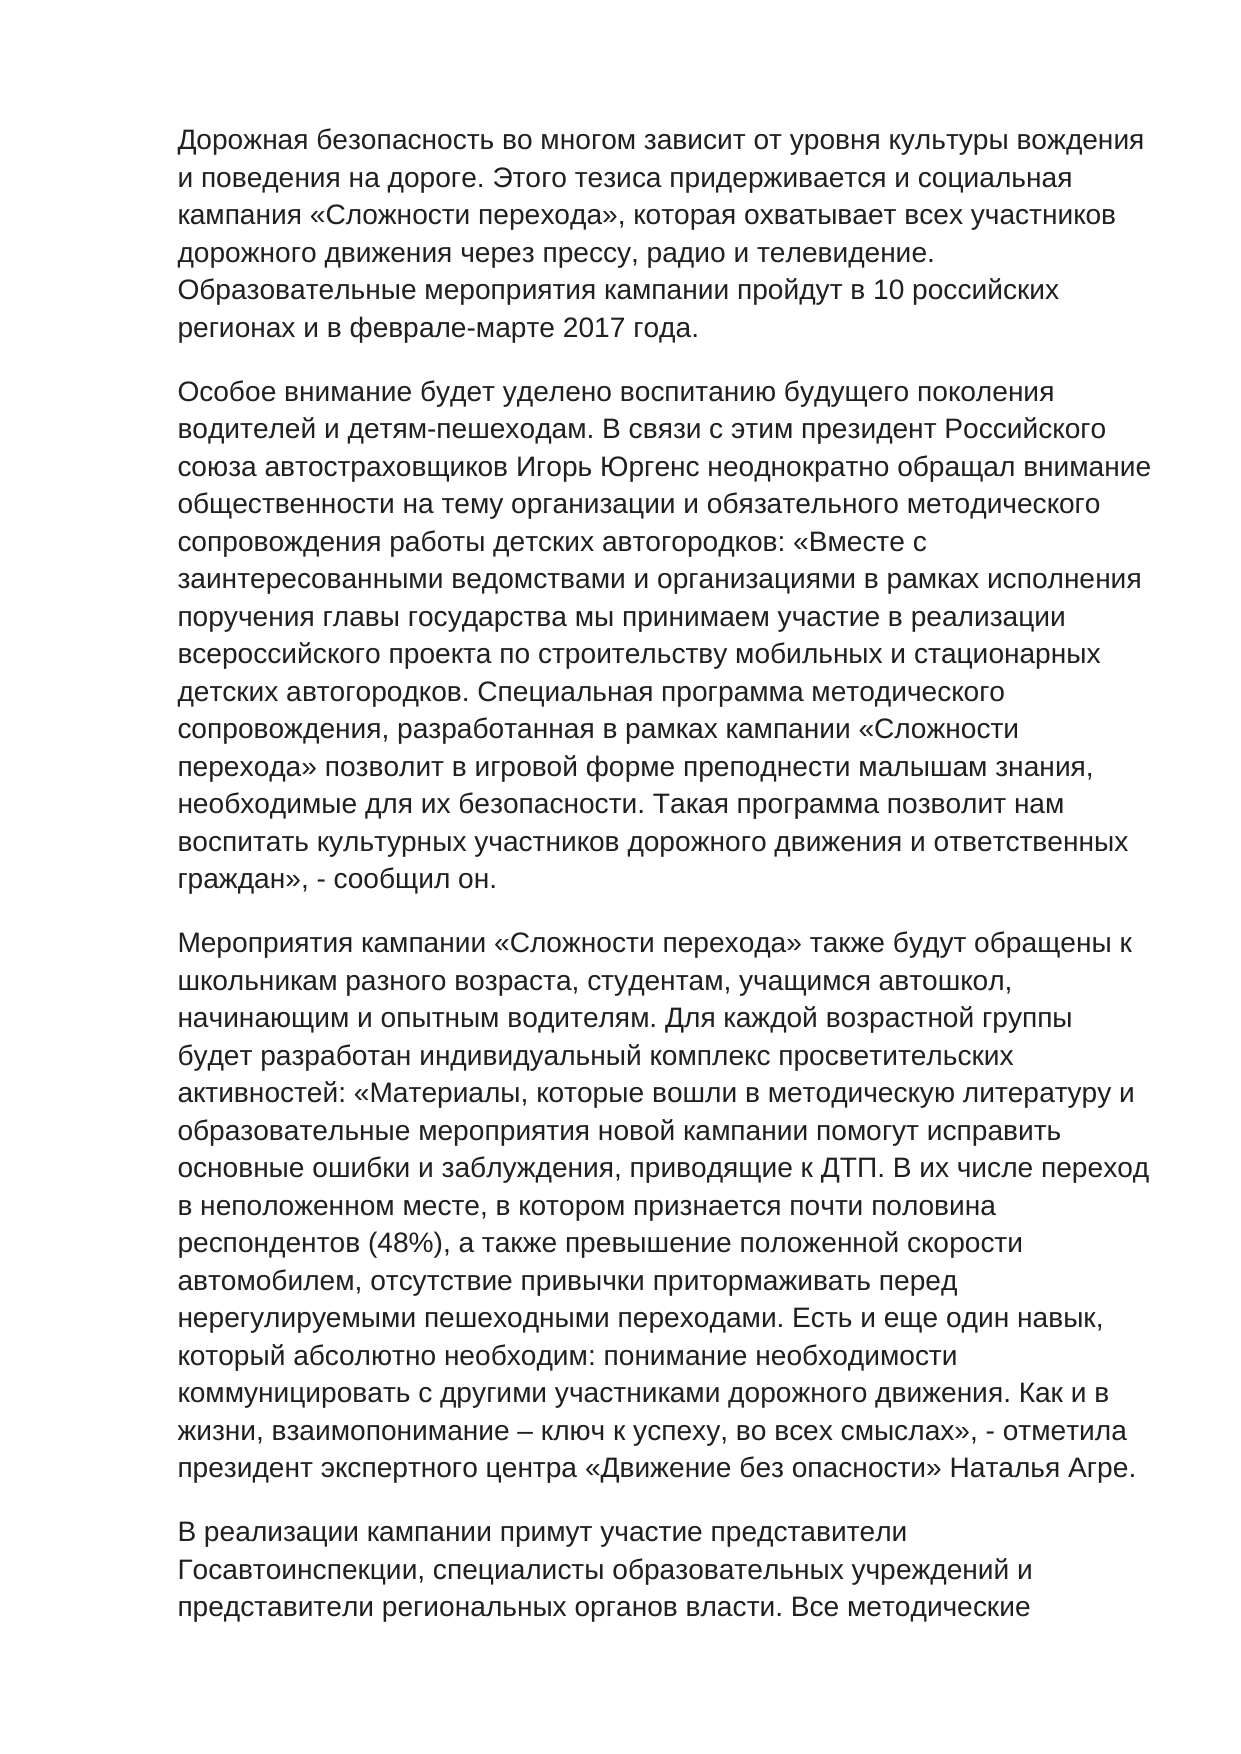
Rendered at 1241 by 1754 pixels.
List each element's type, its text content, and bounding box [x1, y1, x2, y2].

text Дорожная безопасность во многом зависит от уровня культуры вождения и поведения на дороге. Этого тезиса придерживается и социальная кампания «Сложности перехода», которая охватывает всех участников дорожного движения через прессу, радио и телевидение. Образовательные мероприятия кампании пройдут в 10 российских регионах и в феврале-марте 2017 года. [177, 118, 1152, 343]
text Мероприятия кампании «Сложности перехода» также будут обращены к школьникам разного возраста, студентам, учащимся автошкол, начинающим и опытным водителям. Для каждой возрастной группы будет разработан индивидуальный комплекс просветительских активностей: «Материалы, которые вошли в методическую литературу и образовательные мероприятия новой кампании помогут исправить основные ошибки и заблуждения, приводящие к ДТП. В их числе переход в неположенном месте, в котором признается почти половина респондентов (48%), а также превышение положенной скорости автомобилем, отсутствие привычки притормаживать перед нерегулируемыми пешеходными переходами. Есть и еще один навык, который абсолютно необходим: понимание необходимости коммуницировать с другими участниками дорожного движения. Как и в жизни, взаимопонимание – ключ к успеху, во всех смыслах», - отметила президент экспертного центра «Движение без опасности» Наталья Агре. [177, 921, 1152, 1484]
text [177, 1510, 1152, 1623]
text Особое внимание будет уделено воспитанию будущего поколения водителей и детям-пешеходам. В связи с этим президент Российского союза автостраховщиков Игорь Юргенс неоднократно обращал внимание общественности на тему организации и обязательного методического сопровождения работы детских автогородков: «Вместе с заинтересованными ведомствами и организациями в рамках исполнения поручения главы государства мы принимаем участие в реализации всероссийского проекта по строительству мобильных и стационарных детских автогородков. Специальная программа методического сопровождения, разработанная в рамках кампании «Сложности перехода» позволит в игровой форме преподнести малышам знания, необходимые для их безопасности. Такая программа позволит нам воспитать культурных участников дорожного движения и ответственных граждан», - сообщил он. [177, 370, 1152, 895]
